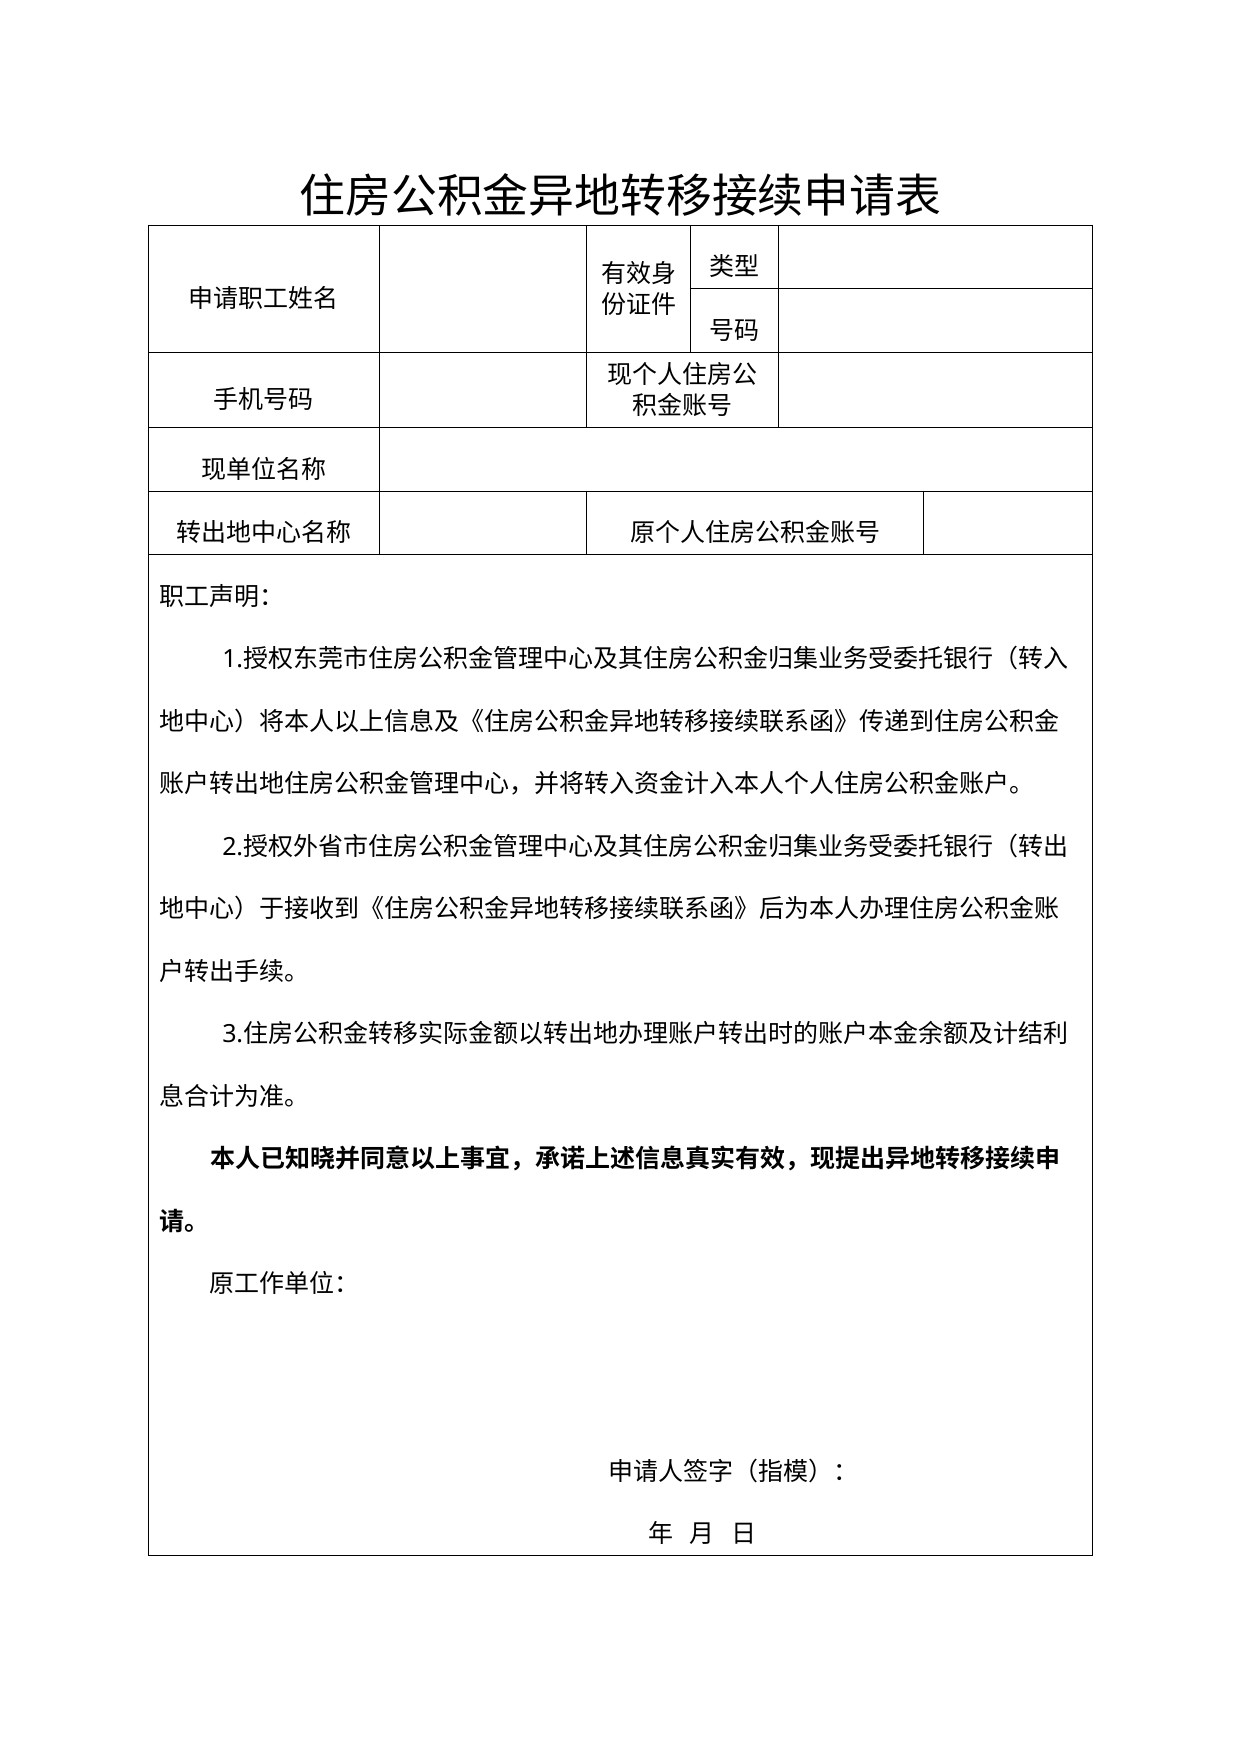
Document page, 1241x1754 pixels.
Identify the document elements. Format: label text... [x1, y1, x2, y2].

table_cell 原个人住房公积金账号 [587, 492, 923, 554]
table_header [779, 226, 1092, 288]
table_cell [149, 555, 1092, 1555]
table_cell 现个人住房公积金账号 [587, 353, 778, 427]
table_header [380, 226, 586, 352]
text 住房公积金异地转移接续申请表 [187, 162, 1053, 224]
table_cell [924, 492, 1092, 554]
table_cell 转出地中心名称 [149, 492, 379, 554]
table_cell 现单位名称 [149, 428, 379, 491]
table_header 有效身份证件 [587, 226, 690, 352]
table_cell [779, 289, 1092, 352]
table_header 类型 [691, 226, 778, 288]
table_cell [779, 353, 1092, 427]
table_cell [380, 353, 586, 427]
table_header 申请职工姓名 [149, 226, 379, 352]
table_cell 手机号码 [149, 353, 379, 427]
table_cell [380, 492, 586, 554]
table_cell [380, 428, 1092, 491]
table_cell 号码 [691, 289, 778, 352]
